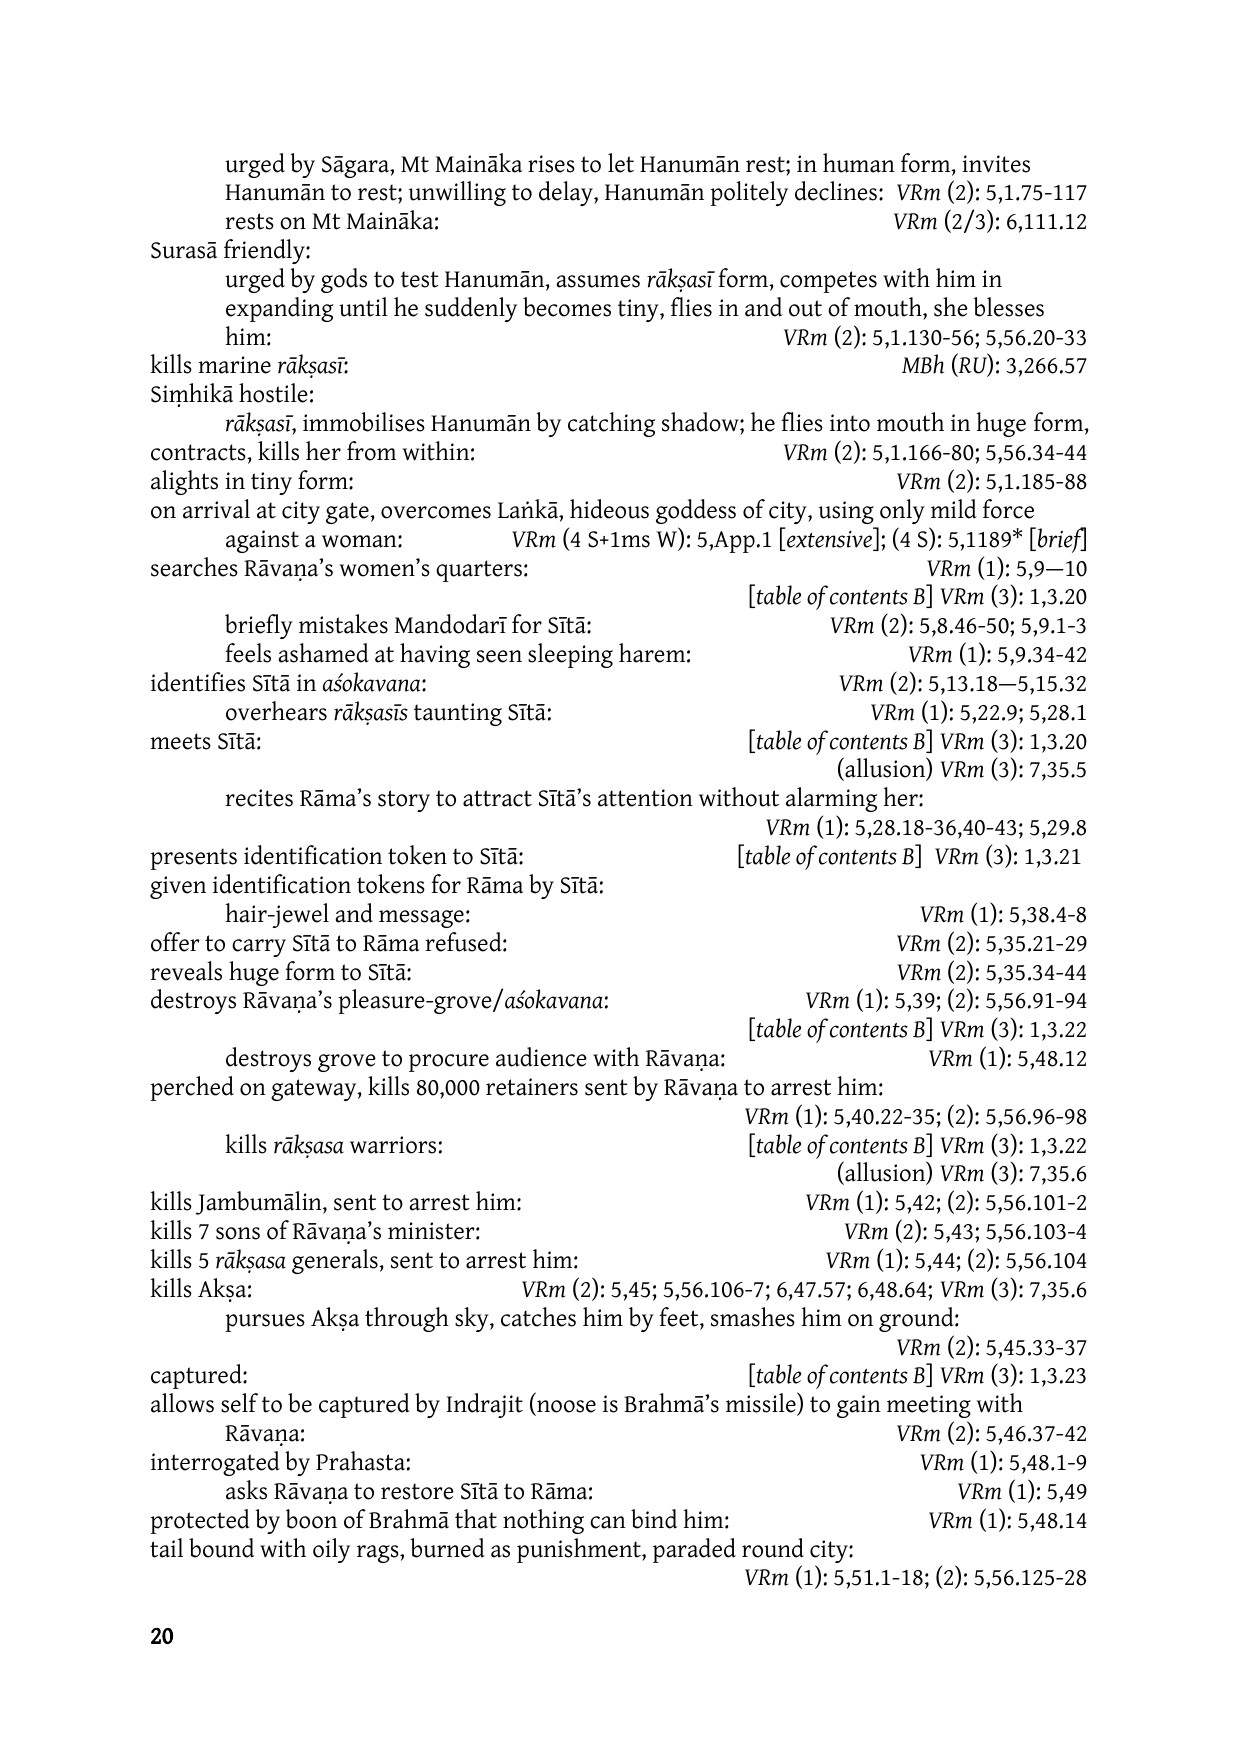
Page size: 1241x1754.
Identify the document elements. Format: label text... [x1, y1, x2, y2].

text Surasā friendly: [150, 237, 1090, 265]
text asks Rāvaṇa to restore Sītā to Rāma: VRm (1): 5,49 [150, 1477, 1090, 1506]
text rākṣasī, immobilises Hanumān by catching shadow; he flies into mouth in huge form, contracts, kills her from within: VRm (2): 5,1.166-80; 5,56.34-44 [150, 410, 1090, 467]
text urged by Sāgara, Mt Maināka rises to let Hanumān rest; in human form, invites Hanumān to rest; unwilling to delay, Hanumān politely declines: VRm (2): 5,1.75-117 [150, 150, 1090, 208]
text feels ashamed at having seen sleeping harem: VRm (1): 5,9.34-42 [150, 641, 1090, 669]
text rests on Mt Maināka: VRm (2/3): 6,111.12 [150, 208, 1090, 237]
text pursues Akṣa through sky, catches him by feet, smashes him on ground: VRm (2): 5,45.33-37 [150, 1304, 1090, 1362]
text tail bound with oily rags, burned as punishment, paraded round city: VRm (1): 5,51.1-18; (2): 5,56.125-28 [150, 1535, 1090, 1593]
text overhears rākṣasīs taunting Sītā: VRm (1): 5,22.9; 5,28.1 [150, 698, 1090, 727]
text destroys grove to procure audience with Rāvaṇa: VRm (1): 5,48.12 [150, 1044, 1090, 1073]
text reveals huge form to Sītā: VRm (2): 5,35.34-44 [150, 958, 1090, 987]
text on arrival at city gate, overcomes Laṅkā, hideous goddess of city, using only mild force against a woman: VRm (4 S+1ms W): 5,App.1 [extensive]; (4 S): 5,1189* [brief] [150, 496, 1090, 554]
text meets Sītā: [table of contents B] VRm (3): 1,3.20 [150, 727, 1090, 756]
text Siṃhikā hostile: [150, 381, 1090, 410]
text kills 5 rākṣasa generals, sent to arrest him: VRm (1): 5,44; (2): 5,56.104 [150, 1246, 1090, 1275]
text searches Rāvaṇa’s women’s quarters: VRm (1): 5,9—10 [table of contents B] VRm (3): 1,3.20 [150, 554, 1090, 612]
text alights in tiny form: VRm (2): 5,1.185-88 [150, 467, 1090, 496]
text kills Jambumālin, sent to arrest him: VRm (1): 5,42; (2): 5,56.101-2 [150, 1189, 1090, 1218]
text urged by gods to test Hanumān, assumes rākṣasī form, competes with him in expanding until he suddenly becomes tiny, flies in and out of mouth, she blesses him: VRm (2): 5,1.130-56; 5,56.20-33 [150, 265, 1090, 352]
text interrogated by Prahasta: VRm (1): 5,48.1-9 [150, 1448, 1090, 1477]
text (allusion) VRm (3): 7,35.6 [150, 1160, 1090, 1189]
text allows self to be captured by Indrajit (noose is Brahmā’s missile) to gain meeting with Rāvaṇa: VRm (2): 5,46.37-42 [150, 1391, 1090, 1448]
text kills 7 sons of Rāvaṇa’s minister: VRm (2): 5,43; 5,56.103-4 [150, 1218, 1090, 1246]
text offer to carry Sītā to Rāma refused: VRm (2): 5,35.21-29 [150, 929, 1090, 958]
text kills Akṣa: VRm (2): 5,45; 5,56.106-7; 6,47.57; 6,48.64; VRm (3): 7,35.6 [150, 1275, 1090, 1304]
text (allusion) VRm (3): 7,35.5 recites Rāma’s story to attract Sītā’s attention without alarming her: VRm (1): 5,28.18-36,40-43; 5,29.8 [150, 756, 1090, 842]
text identifies Sītā in aśokavana: VRm (2): 5,13.18—5,15.32 [150, 669, 1090, 698]
text hair-jewel and message: VRm (1): 5,38.4-8 [150, 900, 1090, 929]
text [table of contents B] VRm (3): 1,3.22 [150, 1016, 1090, 1044]
text briefly mistakes Mandodarī for Sītā: VRm (2): 5,8.46-50; 5,9.1-3 [150, 612, 1090, 641]
text destroys Rāvaṇa’s pleasure-grove/aśokavana: VRm (1): 5,39; (2): 5,56.91-94 [150, 987, 1090, 1016]
text kills rākṣasa warriors: [table of contents B] VRm (3): 1,3.22 [150, 1131, 1090, 1160]
text perched on gateway, kills 80,000 retainers sent by Rāvaṇa to arrest him: VRm (1): 5,40.22-35; (2): 5,56.96-98 [150, 1073, 1090, 1131]
text protected by boon of Brahmā that nothing can bind him: VRm (1): 5,48.14 [150, 1506, 1090, 1535]
text presents identification token to Sītā: [table of contents B] VRm (3): 1,3.21 [150, 842, 1090, 871]
text captured: [table of contents B] VRm (3): 1,3.23 [150, 1362, 1090, 1391]
text kills marine rākṣasī: MBh (RU): 3,266.57 [150, 352, 1090, 381]
text given identification tokens for Rāma by Sītā: [150, 871, 1090, 900]
